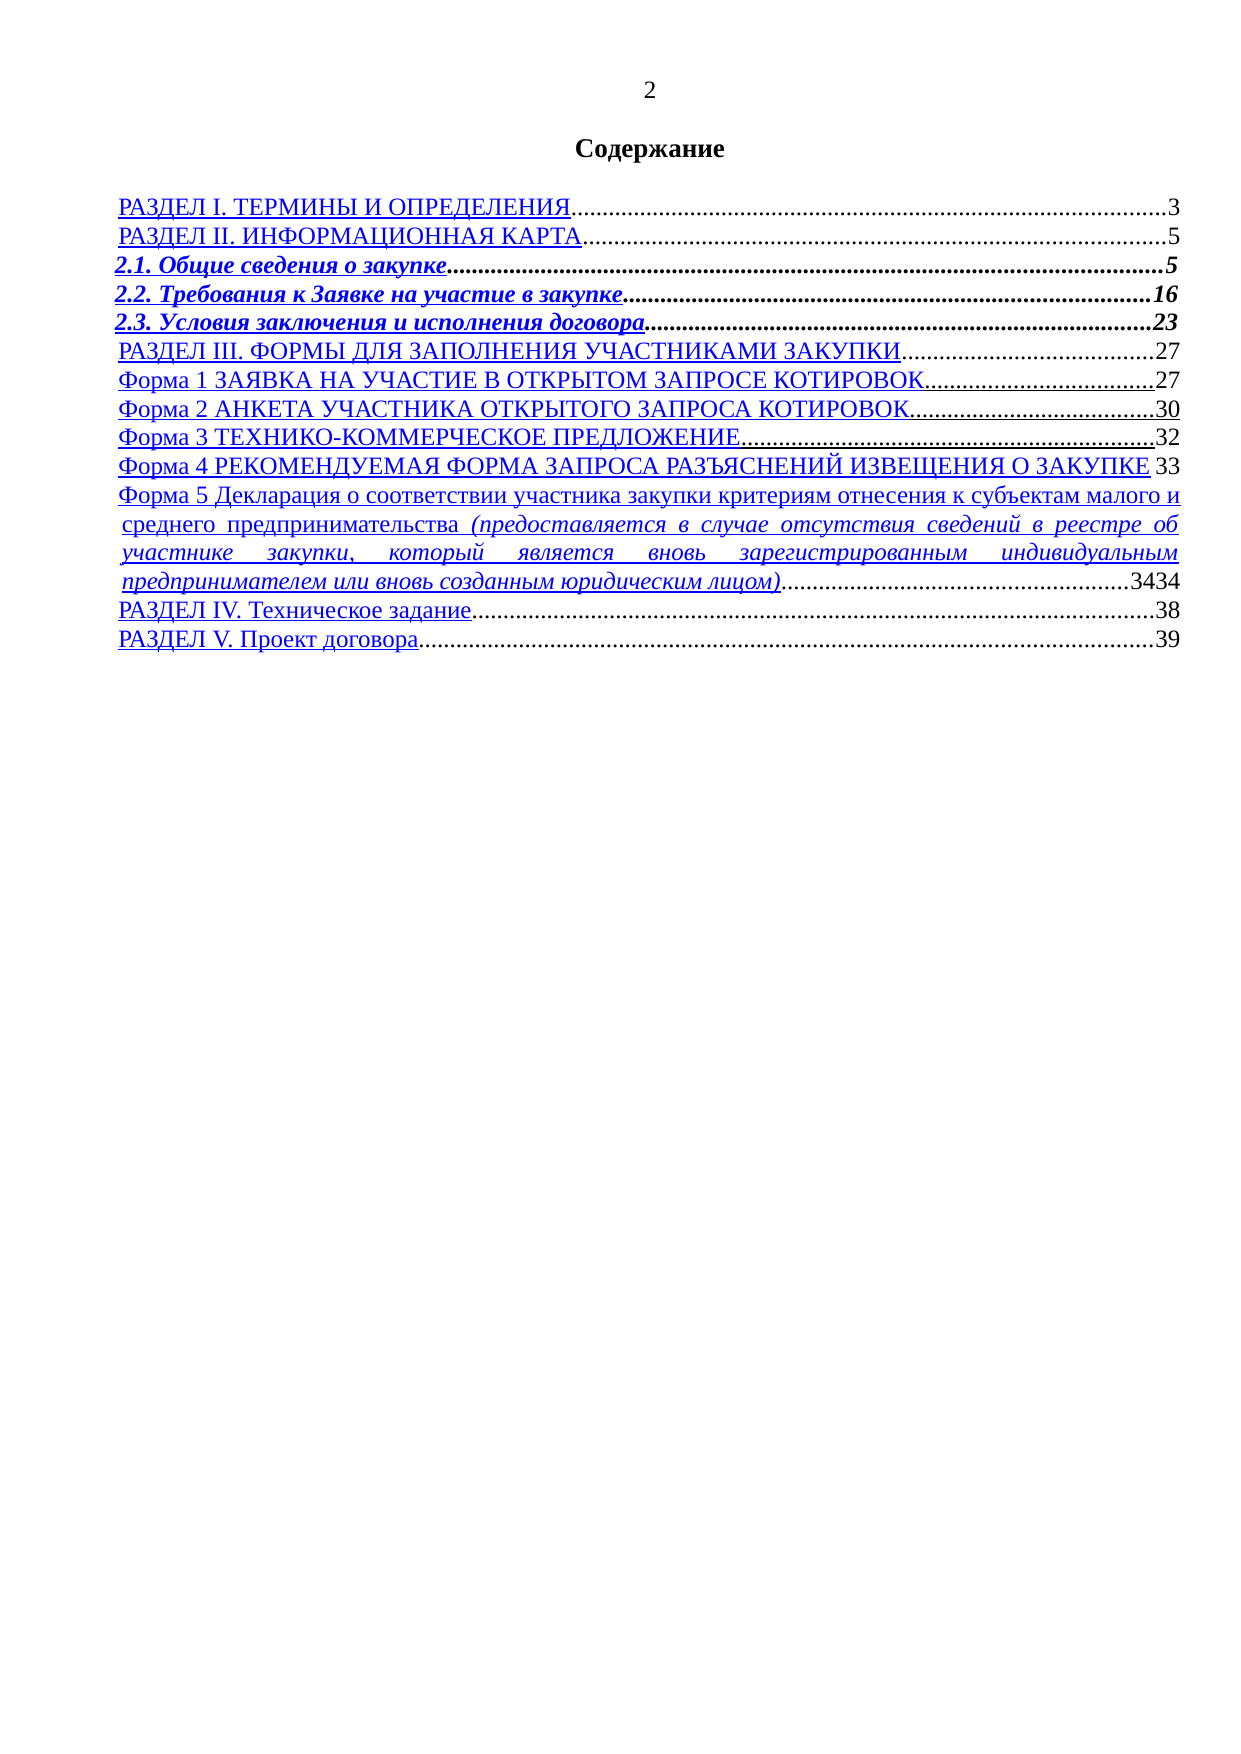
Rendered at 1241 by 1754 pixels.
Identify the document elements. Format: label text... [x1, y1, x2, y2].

text Форма 1 ЗАЯВКА НА УЧАСТИЕ В ОТКРЫТОМ ЗАПРОСЕ КОТИРОВОК 27 [118, 365, 1181, 394]
text РАЗДЕЛ IV. Техническое задание 38 [118, 595, 1181, 624]
text РАЗДЕЛ I. ТЕРМИНЫ И ОПРЕДЕЛЕНИЯ 3 [118, 192, 1181, 221]
text Форма 4 РЕКОМЕНДУЕМАЯ ФОРМА ЗАПРОСА РАЗЪЯСНЕНИЙ ИЗВЕЩЕНИЯ О ЗАКУПКЕ 33 [118, 451, 1181, 480]
text 2.3. Условия заключения и исполнения договора 23 [114, 307, 1181, 336]
text РАЗДЕЛ V. Проект договора 39 [118, 624, 1181, 652]
text РАЗДЕЛ III. ФОРМЫ ДЛЯ ЗАПОЛНЕНИЯ УЧАСТНИКАМИ ЗАКУПКИ 27 [118, 336, 1181, 365]
text 2.1. Общие сведения о закупке 5 [114, 250, 1181, 279]
text 2.2. Требования к Заявке на участие в закупке 16 [114, 279, 1181, 307]
text Форма 5 Декларация о соответствии участника закупки критериям отнесения к субъектам малого и среднего предпринимательства (предоставляется в случае отсутствия сведений в реестре об участнике закупки, который является вновь зарегистрированным индивидуальным предпринимателем или вновь созданным юридическим лицом) 3434 [118, 506, 1181, 595]
text Форма 5 Декларация о соответствии участника закупки критериям отнесения к субъектам малого и среднего предпринимательства (предоставляется в случае отсутствия сведений в реестре об участнике закупки, который является вновь зарегистрированным индивидуальным предпринимателем или вновь созданным юридическим лицом) 3434 [118, 480, 1181, 505]
text Форма 3 ТЕХНИКО-КОММЕРЧЕСКОЕ ПРЕДЛОЖЕНИЕ 32 [118, 422, 1181, 451]
text Форма 2 АНКЕТА УЧАСТНИКА ОТКРЫТОГО ЗАПРОСА КОТИРОВОК 30 [118, 394, 1181, 422]
text РАЗДЕЛ II. ИНФОРМАЦИОННАЯ КАРТА 5 [118, 221, 1181, 250]
text Содержание [118, 132, 1181, 164]
